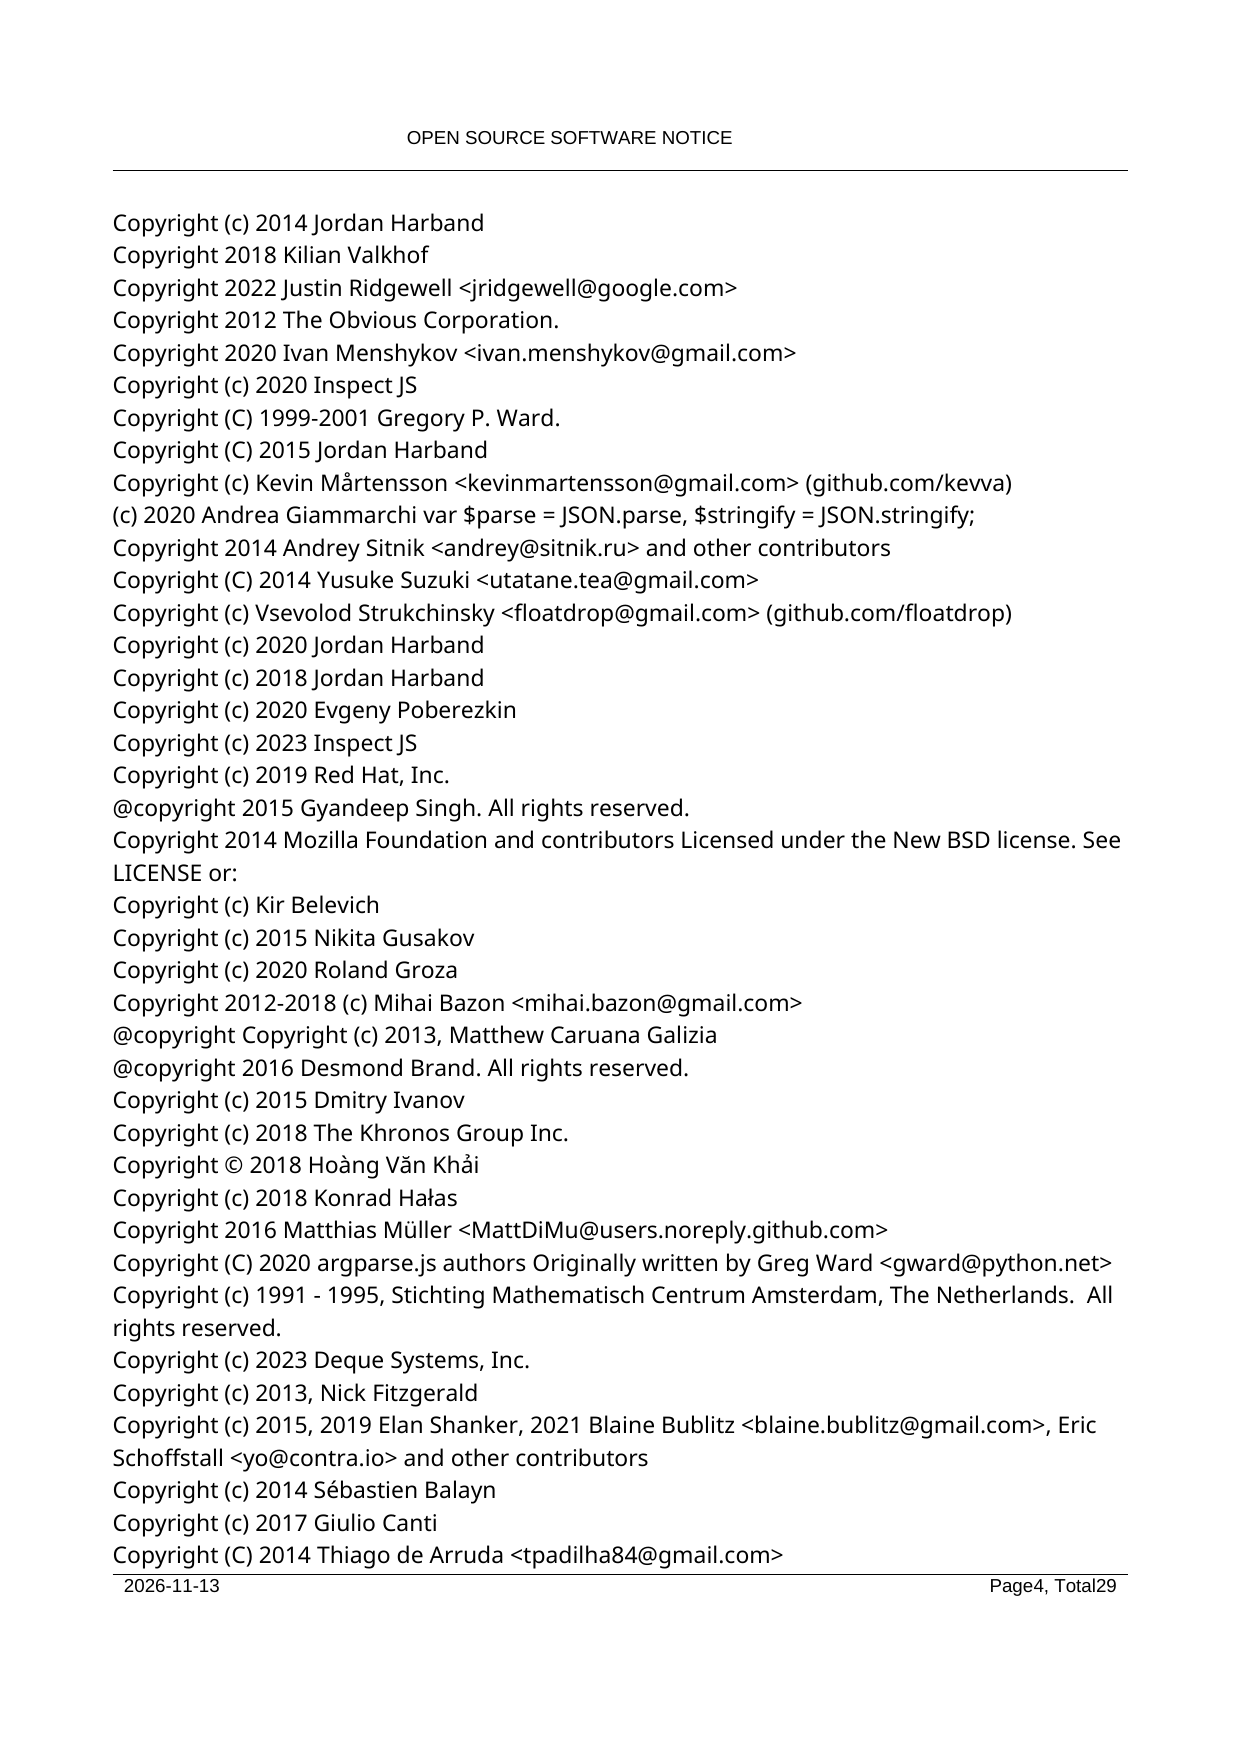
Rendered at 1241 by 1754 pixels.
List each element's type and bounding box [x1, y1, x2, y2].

text [112, 206, 1128, 1571]
